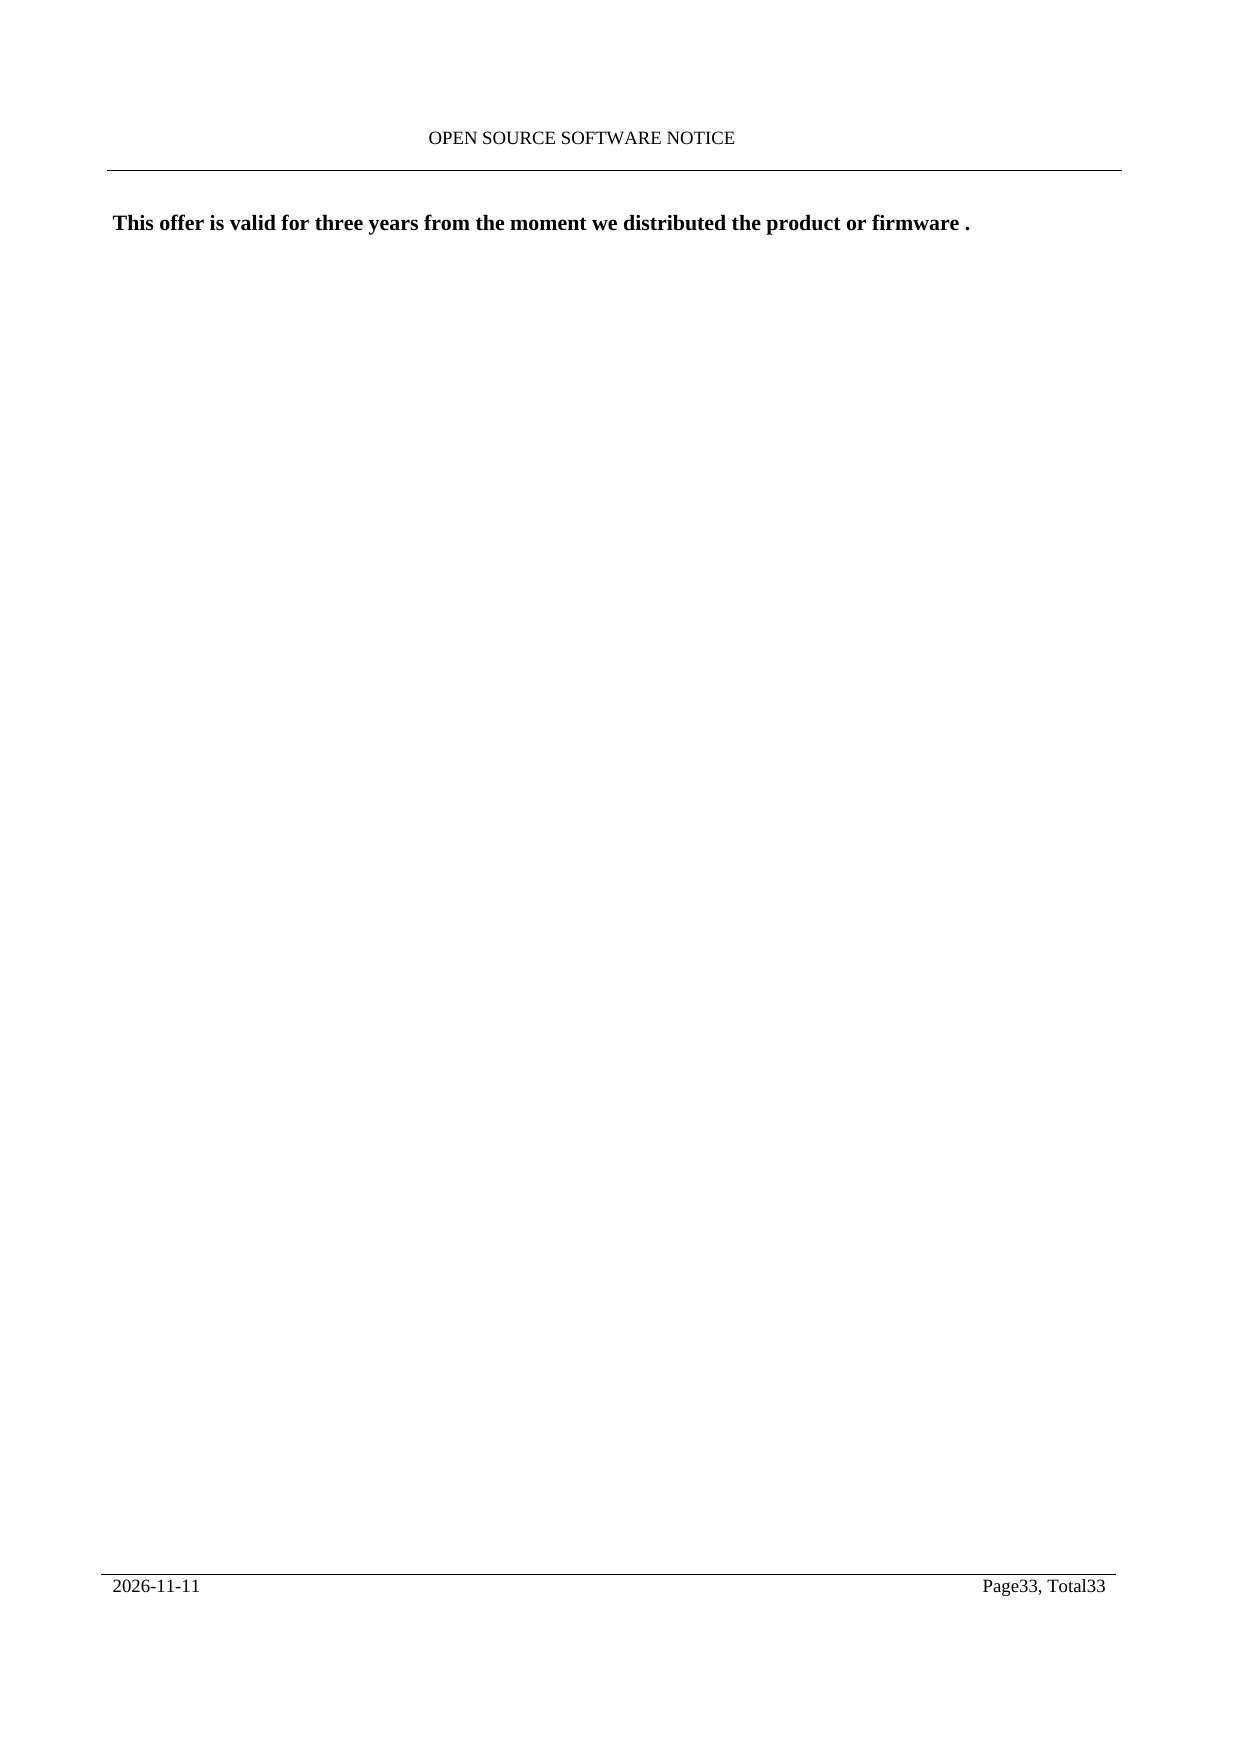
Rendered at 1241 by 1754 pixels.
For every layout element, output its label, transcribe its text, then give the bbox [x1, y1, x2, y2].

text This offer is valid for three years from the moment we distributed the product or firmware . [112, 206, 1128, 239]
